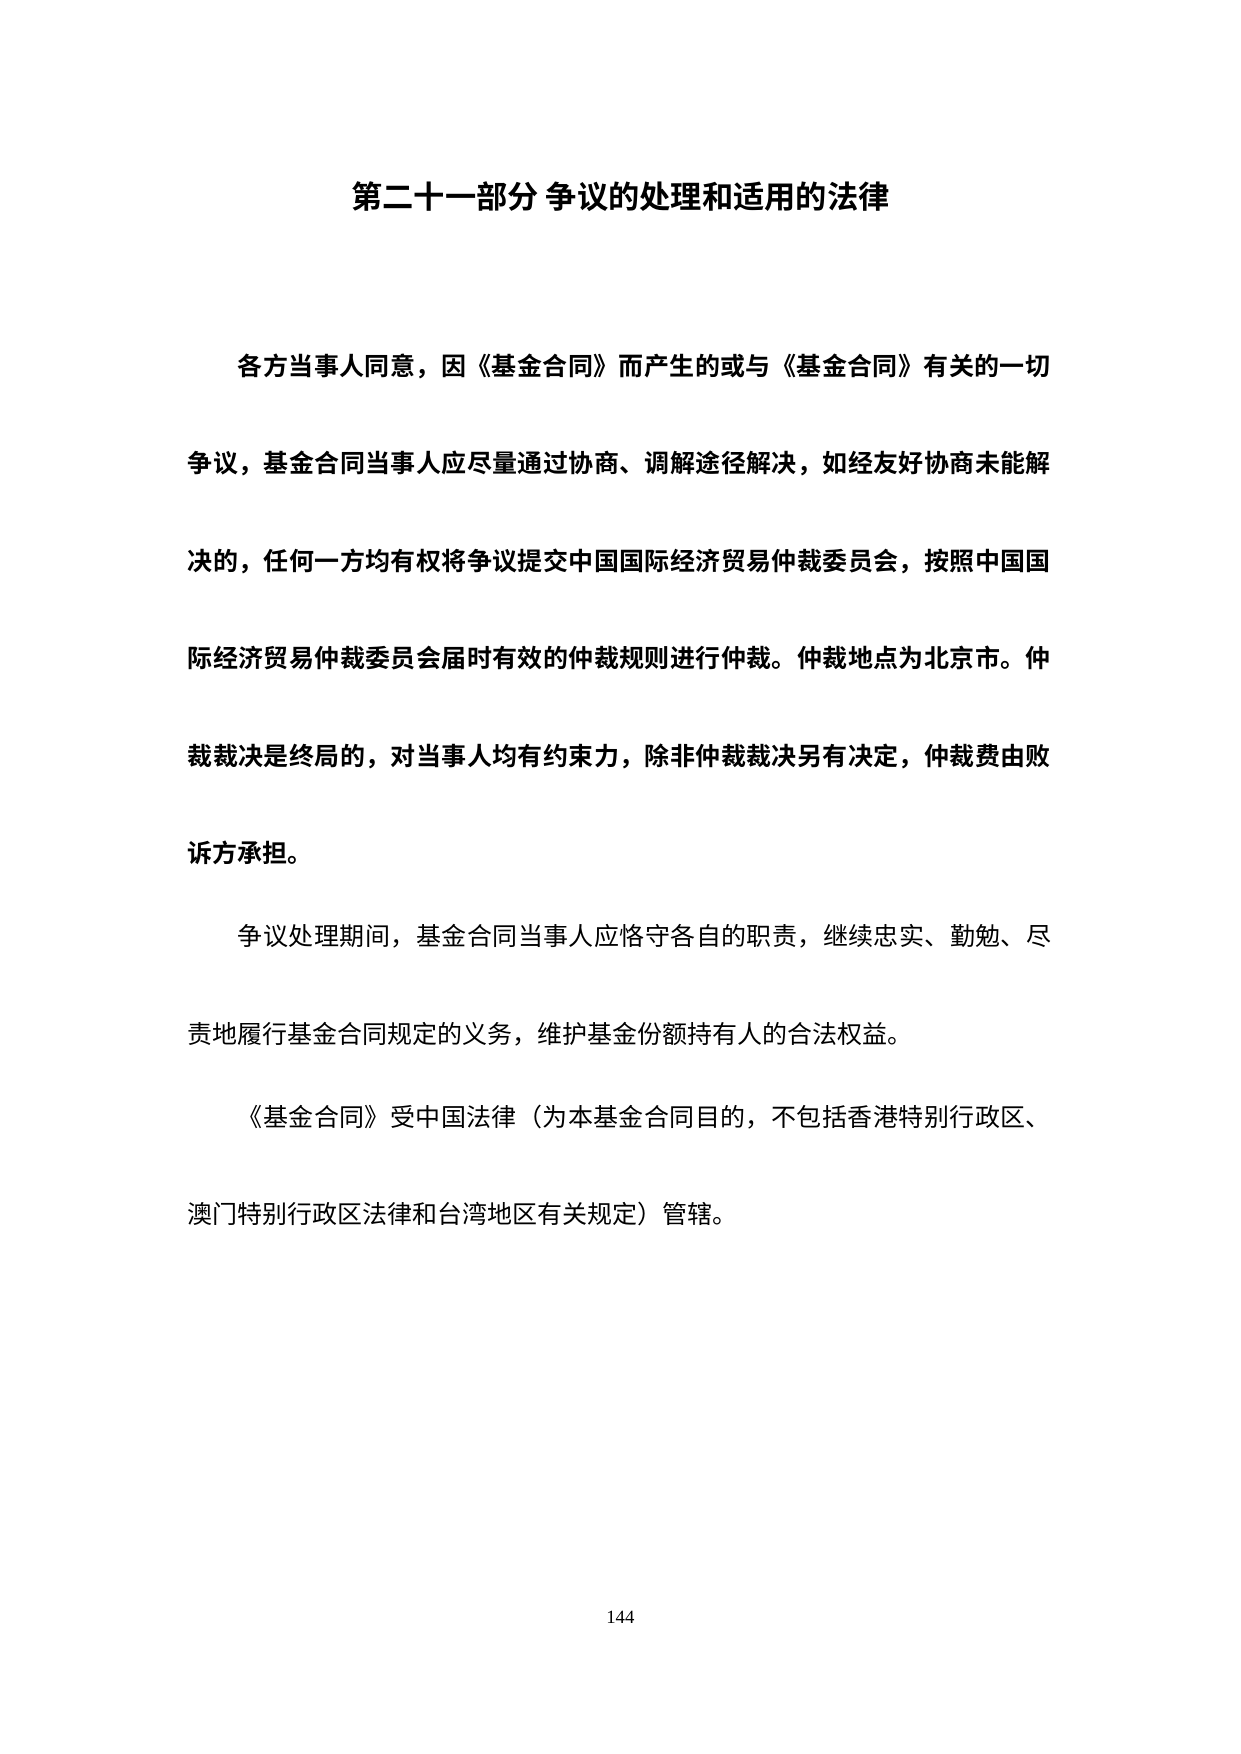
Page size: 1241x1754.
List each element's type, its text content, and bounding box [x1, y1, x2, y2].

text 第二十一部分 争议的处理和适用的法律 [187, 162, 1053, 227]
text 各方当事人同意，因《基金合同》而产生的或与《基金合同》有关的一切争议，基金合同当事人应尽量通过协商、调解途径解决，如经友好协商未能解决的，任何一方均有权将争议提交中国国际经济贸易仲裁委员会，按照中国国际经济贸易仲裁委员会届时有效的仲裁规则进行仲裁。仲裁地点为北京市。仲裁裁决是终局的，对当事人均有约束力，除非仲裁裁决另有决定，仲裁费由败诉方承担。 [187, 332, 1053, 884]
text 争议处理期间，基金合同当事人应恪守各自的职责，继续忠实、勤勉、尽责地履行基金合同规定的义务，维护基金份额持有人的合法权益。 [187, 902, 1053, 1065]
text 《基金合同》受中国法律（为本基金合同目的，不包括香港特别行政区、澳门特别行政区法律和台湾地区有关规定）管辖。 [187, 1083, 1053, 1245]
